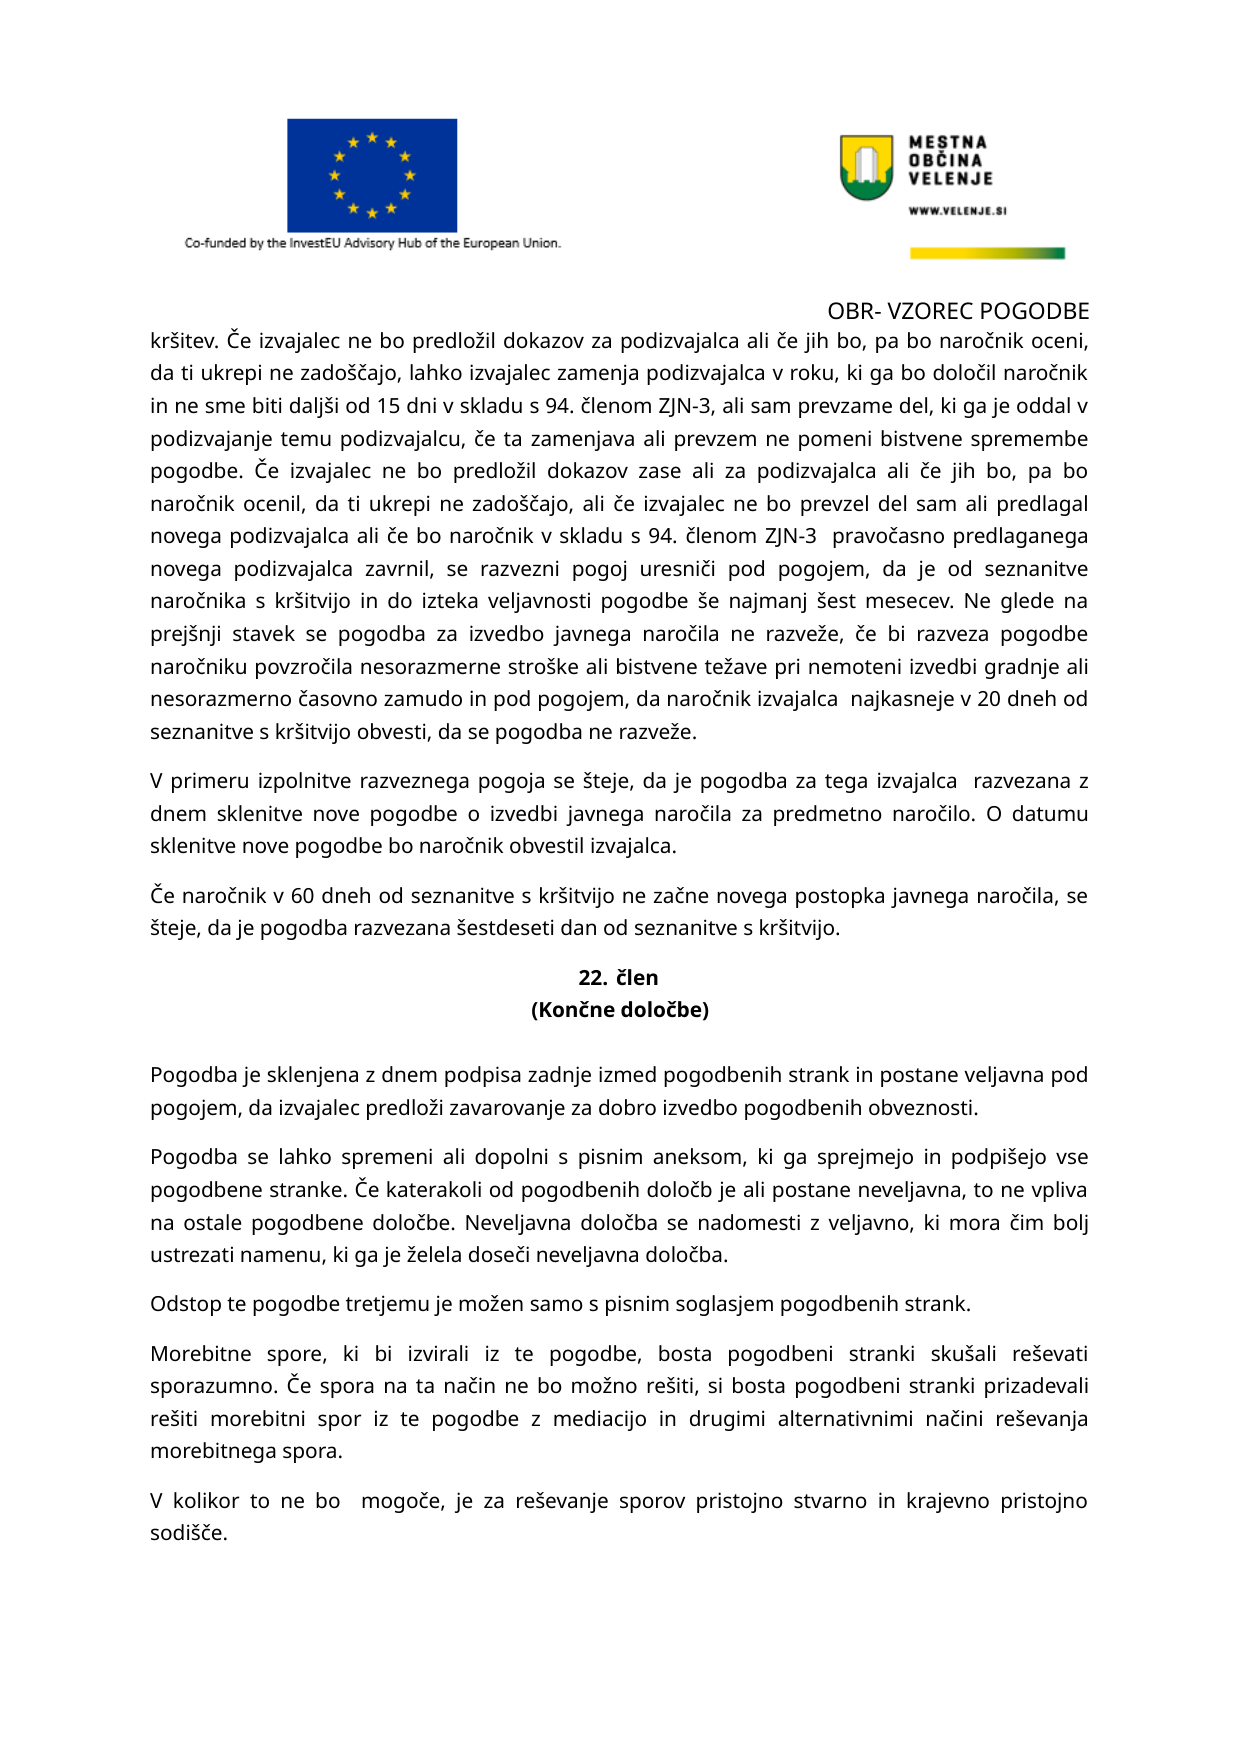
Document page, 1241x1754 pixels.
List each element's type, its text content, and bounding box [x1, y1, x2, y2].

list člen [578, 963, 1090, 991]
text Odstop te pogodbe tretjemu je možen samo s pisnim soglasjem pogodbenih strank. [150, 1289, 1090, 1318]
text V kolikor to ne bo mogoče, je za reševanje sporov pristojno stvarno in krajevno pristojno sodišče. [150, 1486, 1090, 1547]
text Pogodba se lahko spremeni ali dopolni s pisnim aneksom, ki ga sprejmejo in podpišejo vse pogodbene stranke. Če katerakoli od pogodbenih določb je ali postane neveljavna, to ne vpliva na ostale pogodbene določbe. Neveljavna določba se nadomesti z veljavno, ki mora čim bolj ustrezati namenu, ki ga je želela doseči neveljavna določba. [150, 1142, 1090, 1269]
text (Končne določbe) [150, 995, 1090, 1024]
text Morebitne spore, ki bi izvirali iz te pogodbe, bosta pogodbeni stranki skušali reševati sporazumno. Če spora na ta način ne bo možno rešiti, si bosta pogodbeni stranki prizadevali rešiti morebitni spor iz te pogodbe z mediacijo in drugimi alternativnimi načini reševanja morebitnega spora. [150, 1339, 1090, 1465]
picture [150, 73, 1091, 295]
text Če naročnik v 60 dneh od seznanitve s kršitvijo ne začne novega postopka javnega naročila, se šteje, da je pogodba razvezana šestdeseti dan od seznanitve s kršitvijo. [150, 881, 1090, 942]
text Pogodba je sklenjena z dnem podpisa zadnje izmed pogodbenih strank in postane veljavna pod pogojem, da izvajalec predloži zavarovanje za dobro izvedbo pogodbenih obveznosti. [150, 1061, 1090, 1122]
text V primeru izpolnitve razveznega pogoja se šteje, da je pogodba za tega izvajalca razvezana z dnem sklenitve nove pogodbe o izvedbi javnega naročila za predmetno naročilo. O datumu sklenitve nove pogodbe bo naročnik obvestil izvajalca. [150, 766, 1090, 860]
